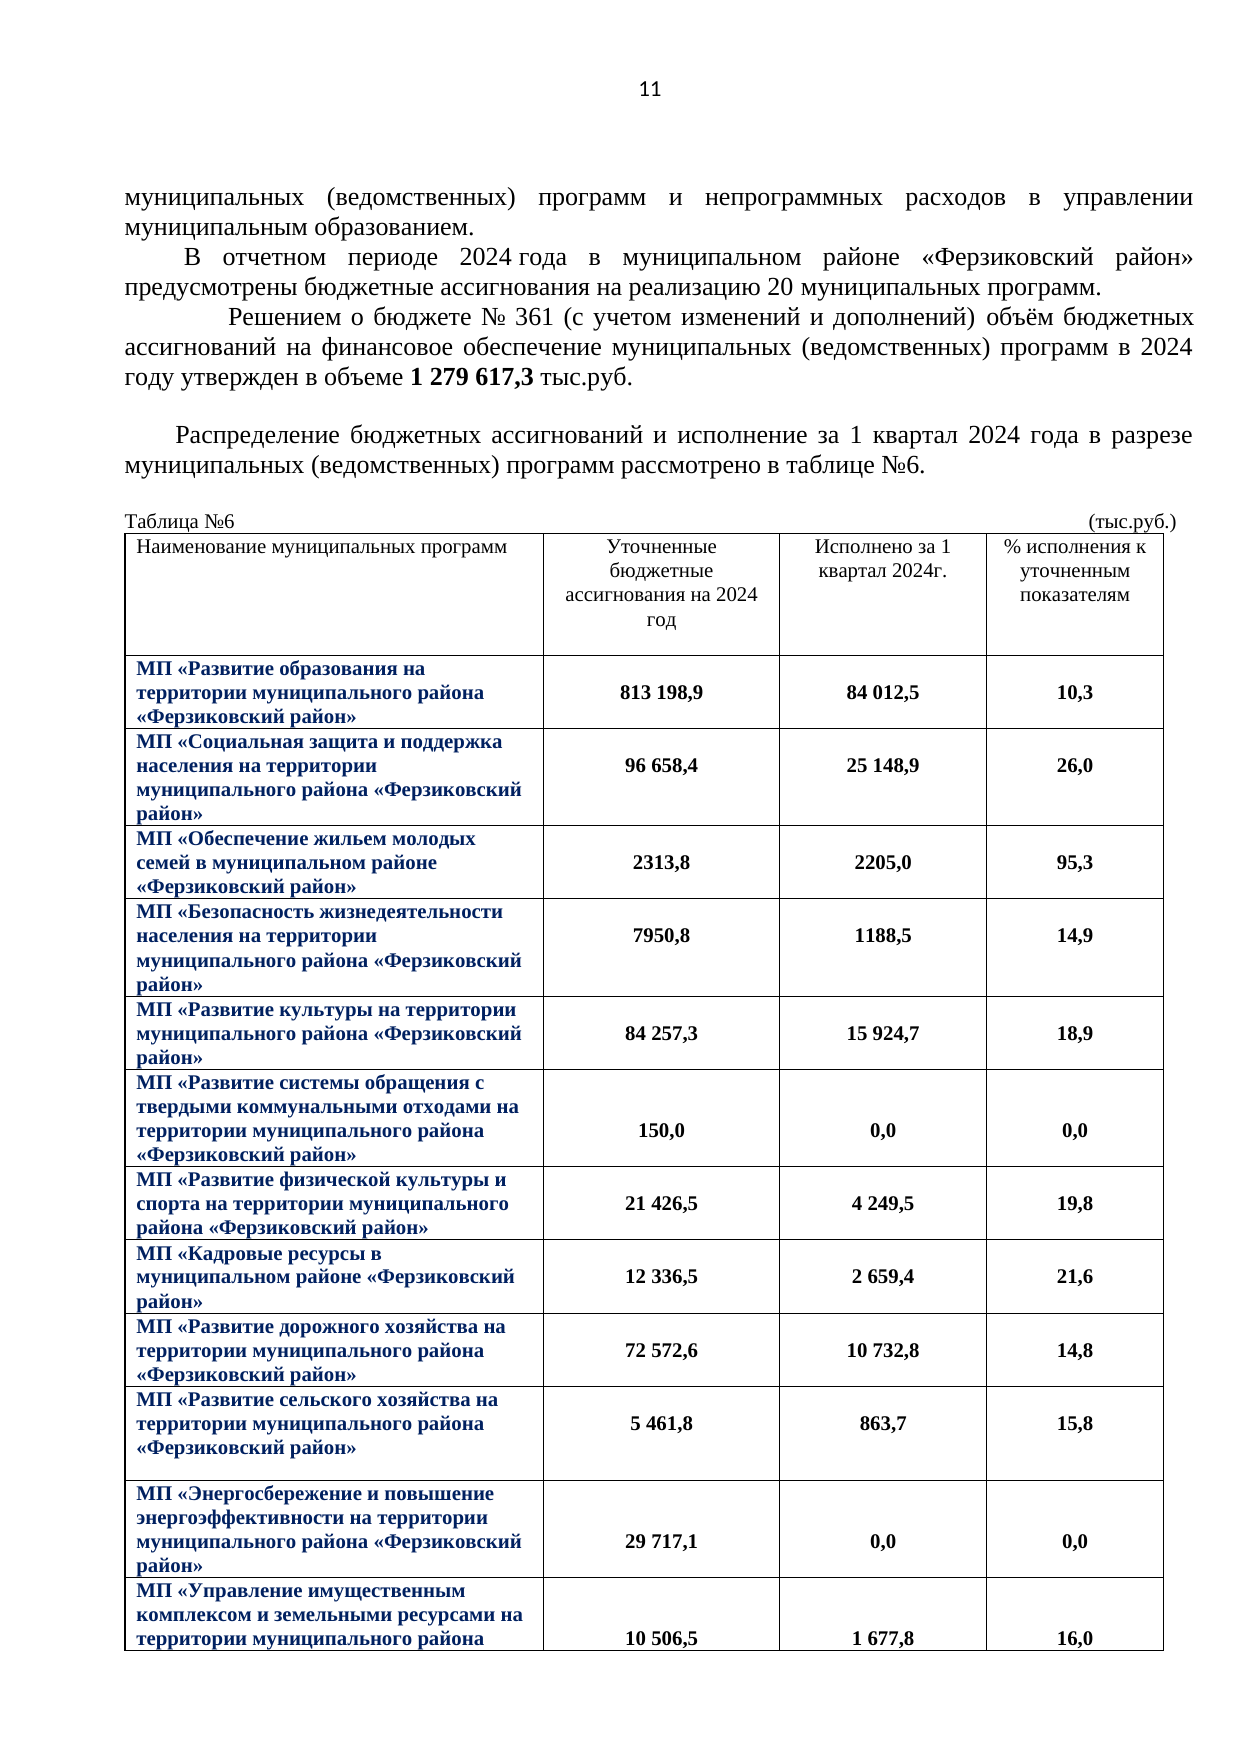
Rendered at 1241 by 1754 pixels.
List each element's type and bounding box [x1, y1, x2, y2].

table_cell [123, 180, 1196, 1653]
